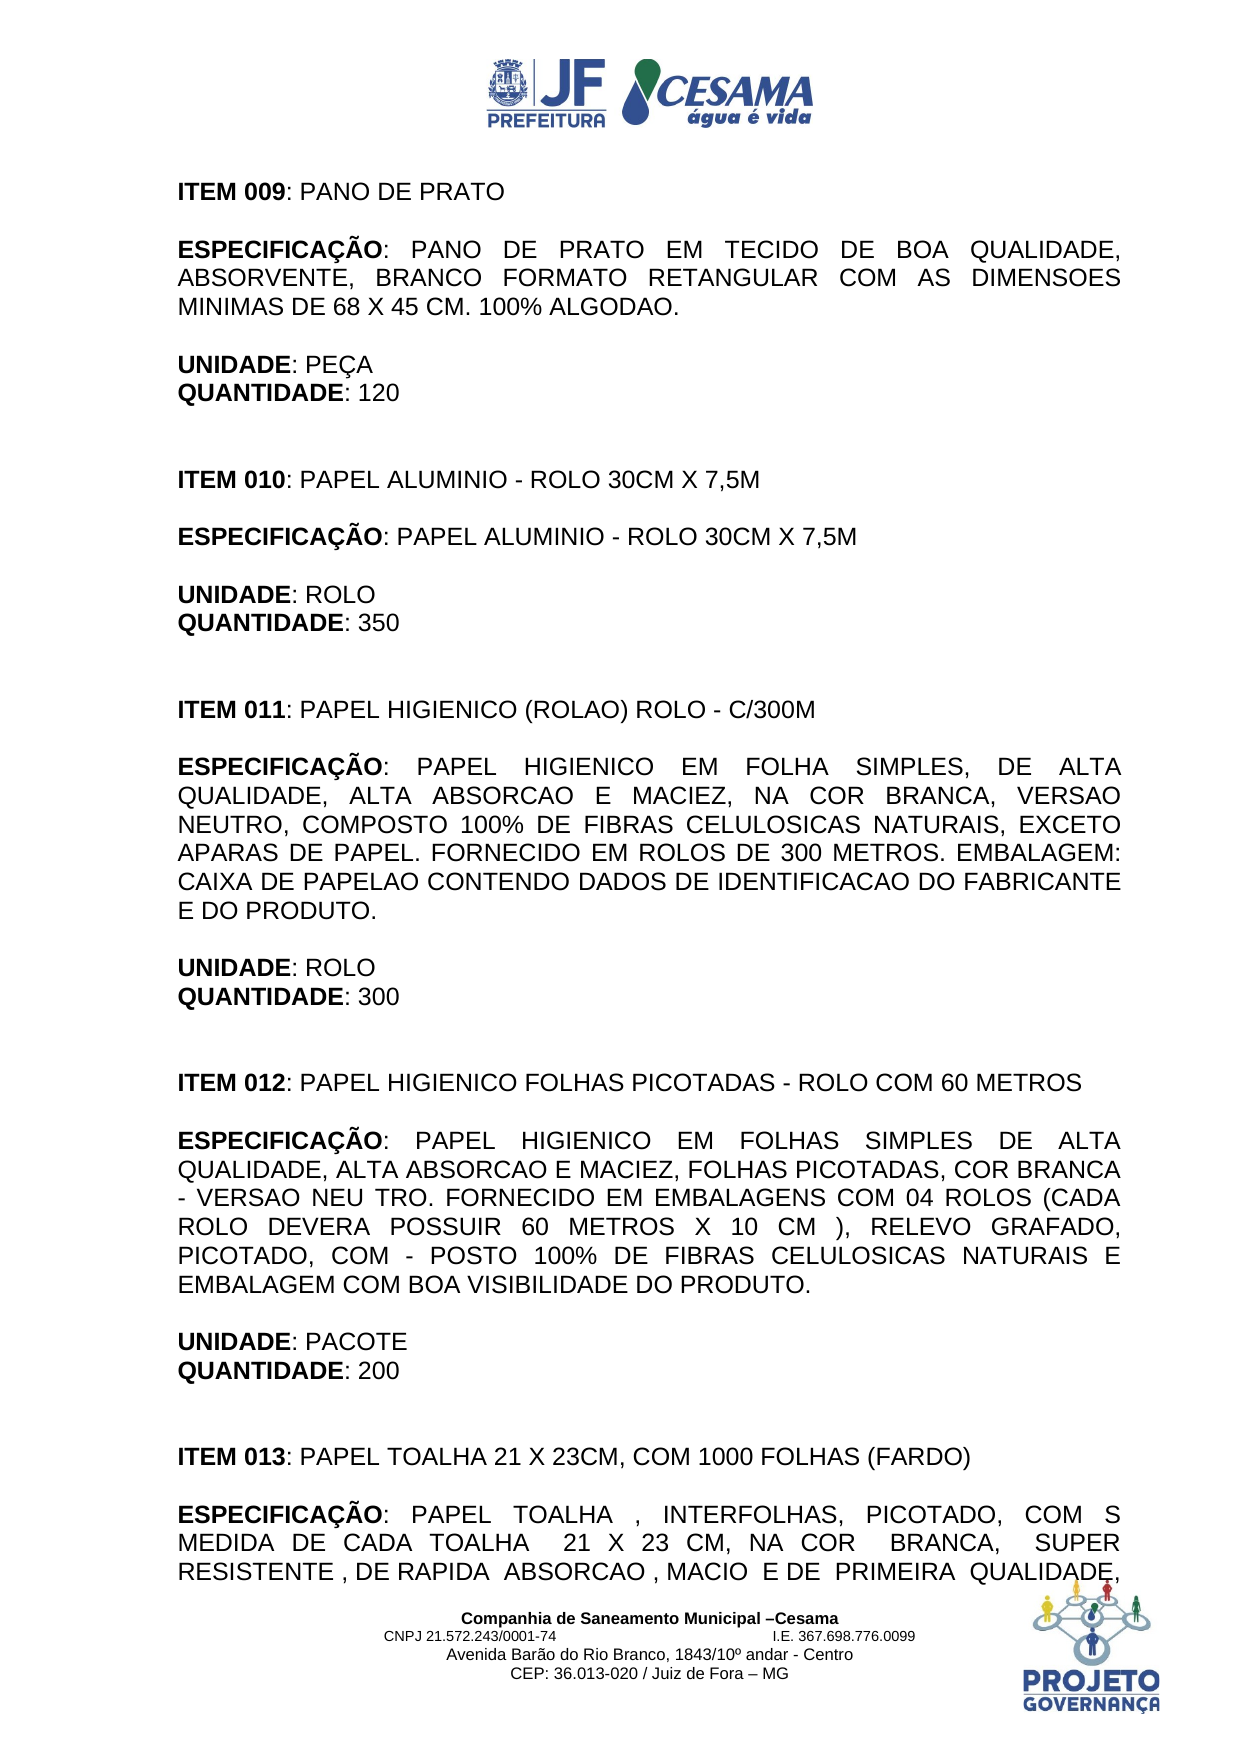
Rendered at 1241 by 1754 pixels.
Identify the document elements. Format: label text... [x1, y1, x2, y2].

text ESPECIFICAÇÃO: PANO DE PRATO EM TECIDO DE BOA QUALIDADE, ABSORVENTE, BRANCO FORMATO RETANGULAR COM AS DIMENSOES MINIMAS DE 68 X 45 CM. 100% ALGODAO. [177, 235, 1122, 321]
text ESPECIFICAÇÃO: PAPEL ALUMINIO - ROLO 30CM X 7,5M [177, 522, 1122, 551]
text ESPECIFICAÇÃO: PAPEL HIGIENICO EM FOLHAS SIMPLES DE ALTA QUALIDADE, ALTA ABSORCAO E MACIEZ, FOLHAS PICOTADAS, COR BRANCA - VERSAO NEU TRO. FORNECIDO EM EMBALAGENS COM 04 ROLOS (CADA ROLO DEVERA POSSUIR 60 METROS X 10 CM ), RELEVO GRAFADO, PICOTADO, COM - POSTO 100% DE FIBRAS CELULOSICAS NATURAIS E EMBALAGEM COM BOA VISIBILIDADE DO PRODUTO. [177, 1126, 1122, 1298]
text ITEM 012: PAPEL HIGIENICO FOLHAS PICOTADAS - ROLO COM 60 METROS [177, 1068, 1122, 1097]
text UNIDADE: ROLO [177, 580, 1122, 608]
text QUANTIDADE: 300 [177, 982, 1122, 1011]
text ITEM 010: PAPEL ALUMINIO - ROLO 30CM X 7,5M [177, 465, 1122, 493]
text QUANTIDADE: 120 [177, 378, 1122, 407]
text UNIDADE: PACOTE [177, 1327, 1122, 1356]
text QUANTIDADE: 200 [177, 1356, 1122, 1385]
text UNIDADE: ROLO [177, 953, 1122, 982]
text ITEM 013: PAPEL TOALHA 21 X 23CM, COM 1000 FOLHAS (FARDO) [177, 1442, 1122, 1471]
picture [486, 59, 813, 128]
text ITEM 009: PANO DE PRATO [177, 177, 1122, 206]
text ESPECIFICAÇÃO: PAPEL HIGIENICO EM FOLHA SIMPLES, DE ALTA QUALIDADE, ALTA ABSORCAO E MACIEZ, NA COR BRANCA, VERSAO NEUTRO, COMPOSTO 100% DE FIBRAS CELULOSICAS NATURAIS, EXCETO APARAS DE PAPEL. FORNECIDO EM ROLOS DE 300 METROS. EMBALAGEM: CAIXA DE PAPELAO CONTENDO DADOS DE IDENTIFICACAO DO FABRICANTE E DO PRODUTO. [177, 752, 1122, 925]
text ITEM 011: PAPEL HIGIENICO (ROLAO) ROLO - C/300M [177, 695, 1122, 723]
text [177, 1500, 1122, 1586]
text QUANTIDADE: 350 [177, 608, 1122, 637]
picture [1023, 1579, 1160, 1714]
text UNIDADE: PEÇA [177, 350, 1122, 378]
